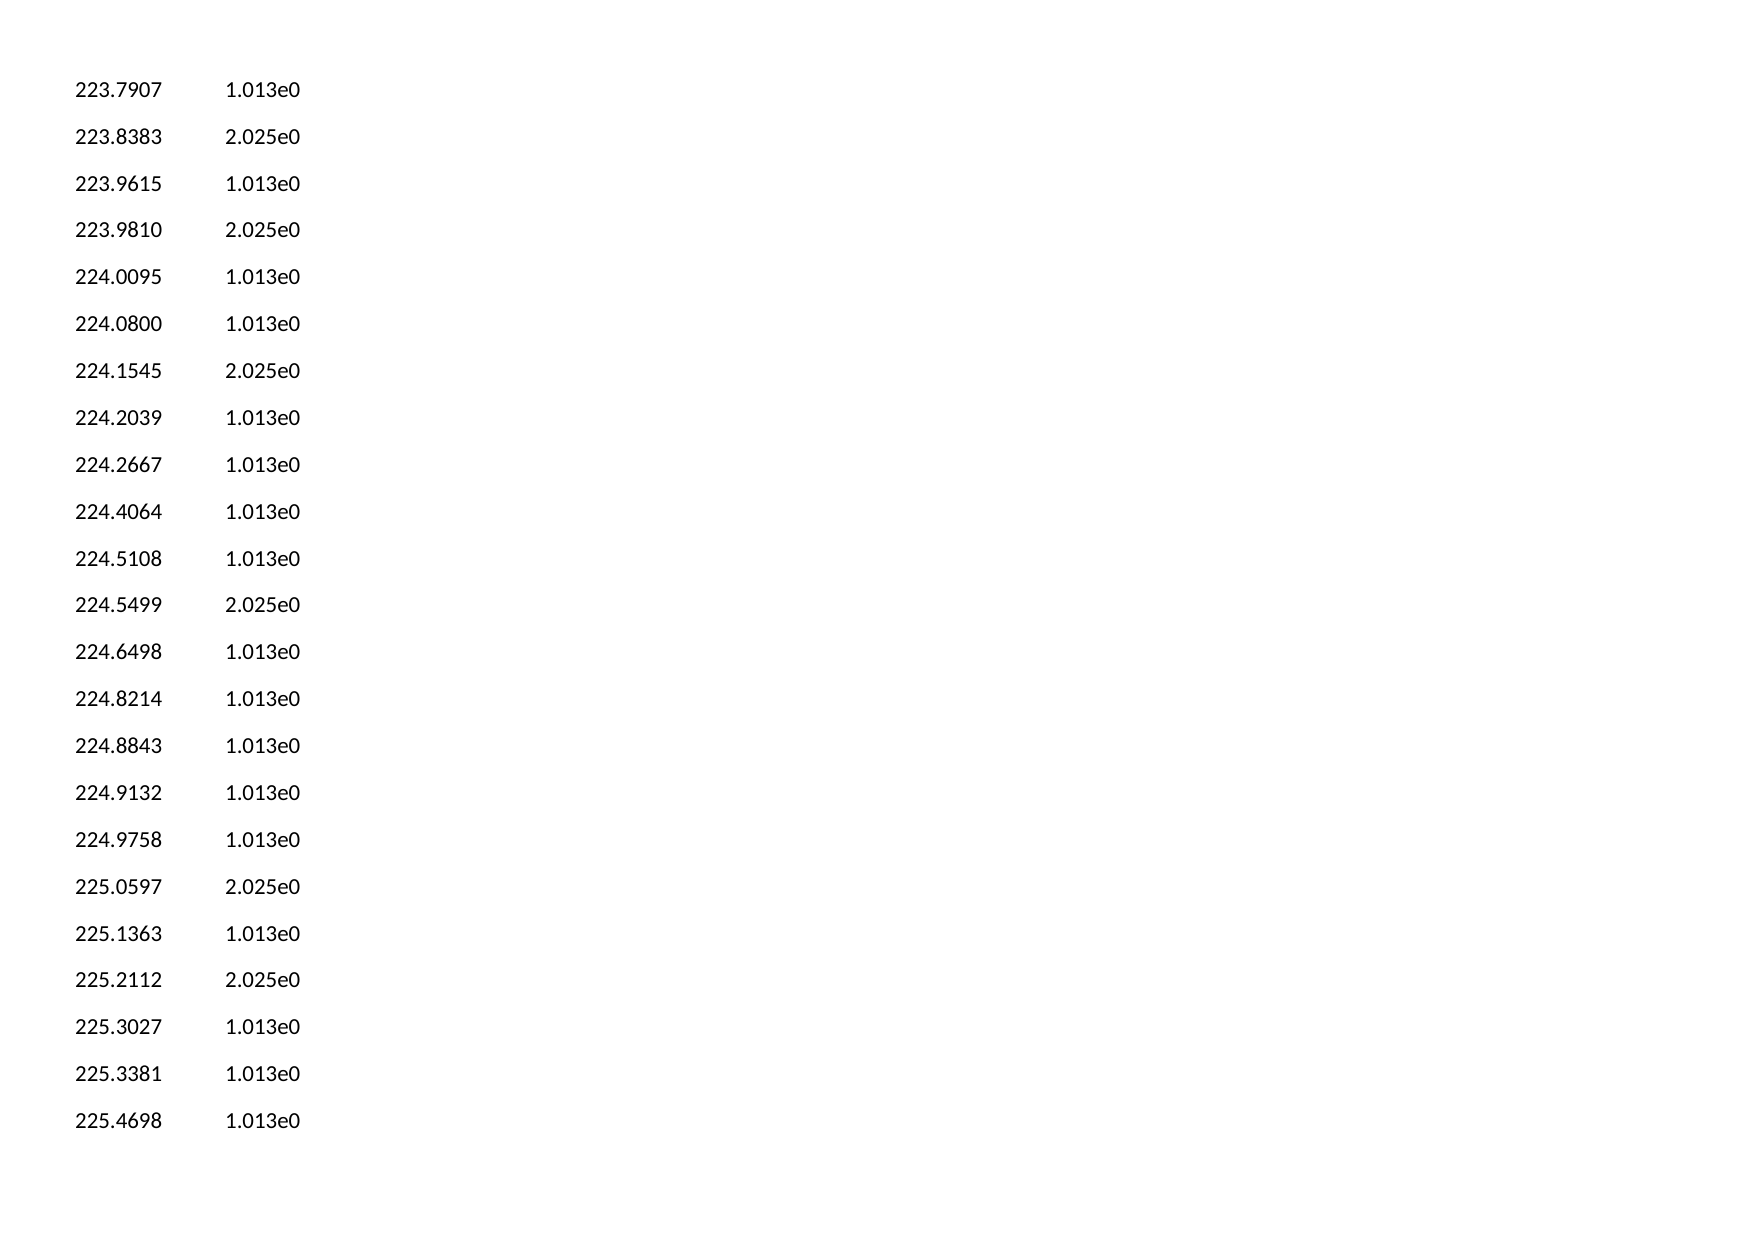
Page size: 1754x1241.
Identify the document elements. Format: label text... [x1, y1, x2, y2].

text 223.7907 1.013e0 [75, 75, 1679, 103]
text 225.4698 1.013e0 [75, 1106, 1679, 1134]
text 224.0095 1.013e0 [75, 262, 1679, 291]
text 224.5499 2.025e0 [75, 591, 1679, 619]
text 224.0800 1.013e0 [75, 309, 1679, 337]
text 223.9615 1.013e0 [75, 169, 1679, 197]
text 224.8843 1.013e0 [75, 731, 1679, 759]
text 225.1363 1.013e0 [75, 919, 1679, 947]
text 223.8383 2.025e0 [75, 122, 1679, 150]
text 224.2667 1.013e0 [75, 450, 1679, 478]
text 224.9132 1.013e0 [75, 778, 1679, 806]
text 224.4064 1.013e0 [75, 497, 1679, 525]
text 225.3027 1.013e0 [75, 1012, 1679, 1041]
text 224.1545 2.025e0 [75, 356, 1679, 384]
text 224.2039 1.013e0 [75, 403, 1679, 431]
text 225.2112 2.025e0 [75, 966, 1679, 994]
text 224.6498 1.013e0 [75, 637, 1679, 666]
text 225.0597 2.025e0 [75, 872, 1679, 900]
text 225.3381 1.013e0 [75, 1059, 1679, 1087]
text 224.8214 1.013e0 [75, 684, 1679, 712]
text 224.5108 1.013e0 [75, 544, 1679, 572]
text 224.9758 1.013e0 [75, 825, 1679, 853]
text 223.9810 2.025e0 [75, 216, 1679, 244]
